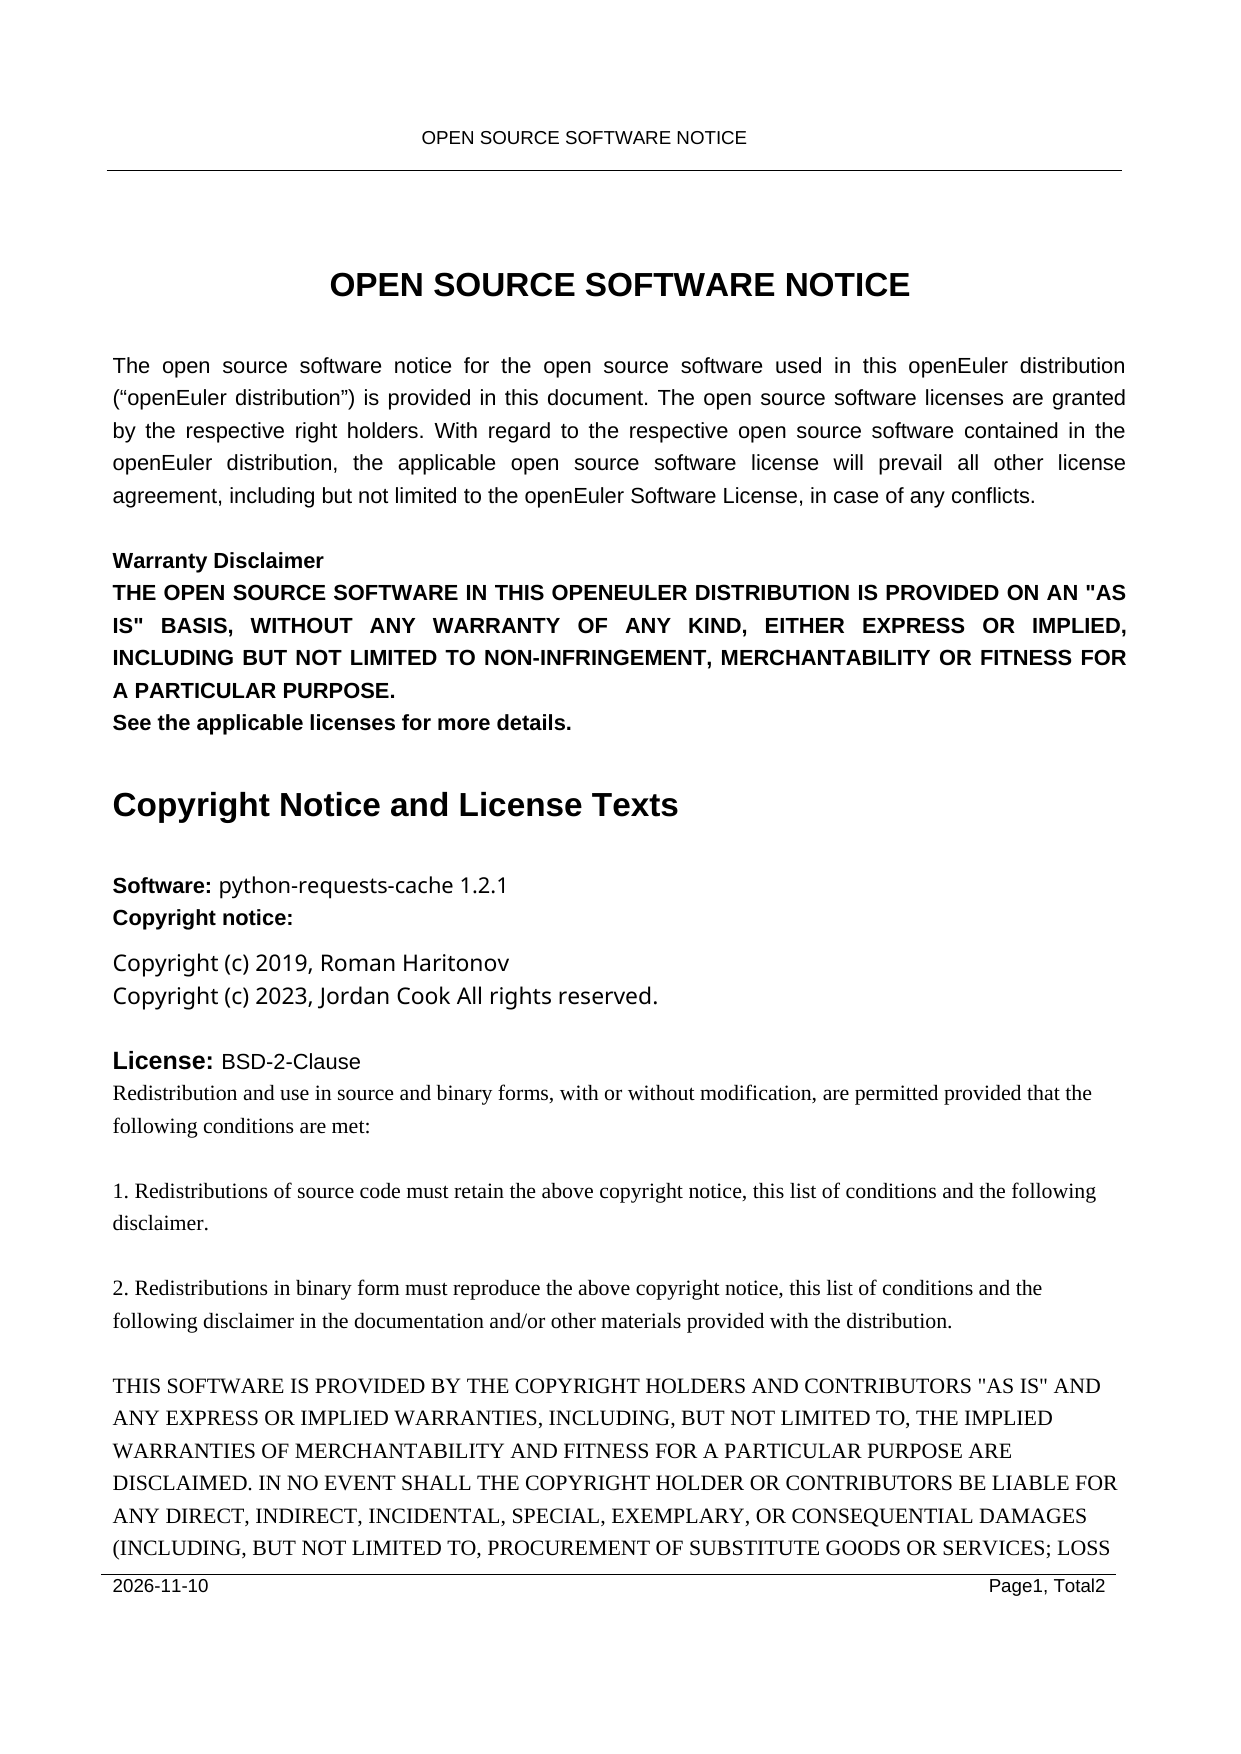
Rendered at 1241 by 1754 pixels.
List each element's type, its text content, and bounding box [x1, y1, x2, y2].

text Warranty Disclaimer [112, 544, 1128, 576]
text Copyright Notice and License Texts [112, 771, 1128, 836]
text Copyright notice: [112, 901, 1128, 934]
text The open source software notice for the open source software used in this openEuler distribution (“openEuler distribution”) is provided in this document. The open source software licenses are granted by the respective right holders. With regard to the respective open source software contained in the openEuler distribution, the applicable open source software license will prevail all other license agreement, including but not limited to the openEuler Software License, in case of any conflicts. [112, 349, 1128, 511]
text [112, 1077, 1128, 1564]
text THE OPEN SOURCE SOFTWARE IN THIS OPENEULER DISTRIBUTION IS PROVIDED ON AN "AS IS" BASIS, WITHOUT ANY WARRANTY OF ANY KIND, EITHER EXPRESS OR IMPLIED, INCLUDING BUT NOT LIMITED TO NON-INFRINGEMENT, MERCHANTABILITY OR FITNESS FOR A PARTICULAR PURPOSE. See the applicable licenses for more details. [112, 576, 1128, 739]
text OPEN SOURCE SOFTWARE NOTICE [112, 251, 1128, 316]
title Software: python-requests-cache 1.2.1 [112, 869, 1128, 901]
text Copyright (c) 2019, Roman Haritonov Copyright (c) 2023, Jordan Cook All rights reserved. [112, 947, 1128, 1044]
text License: BSD-2-Clause [112, 1044, 1128, 1077]
